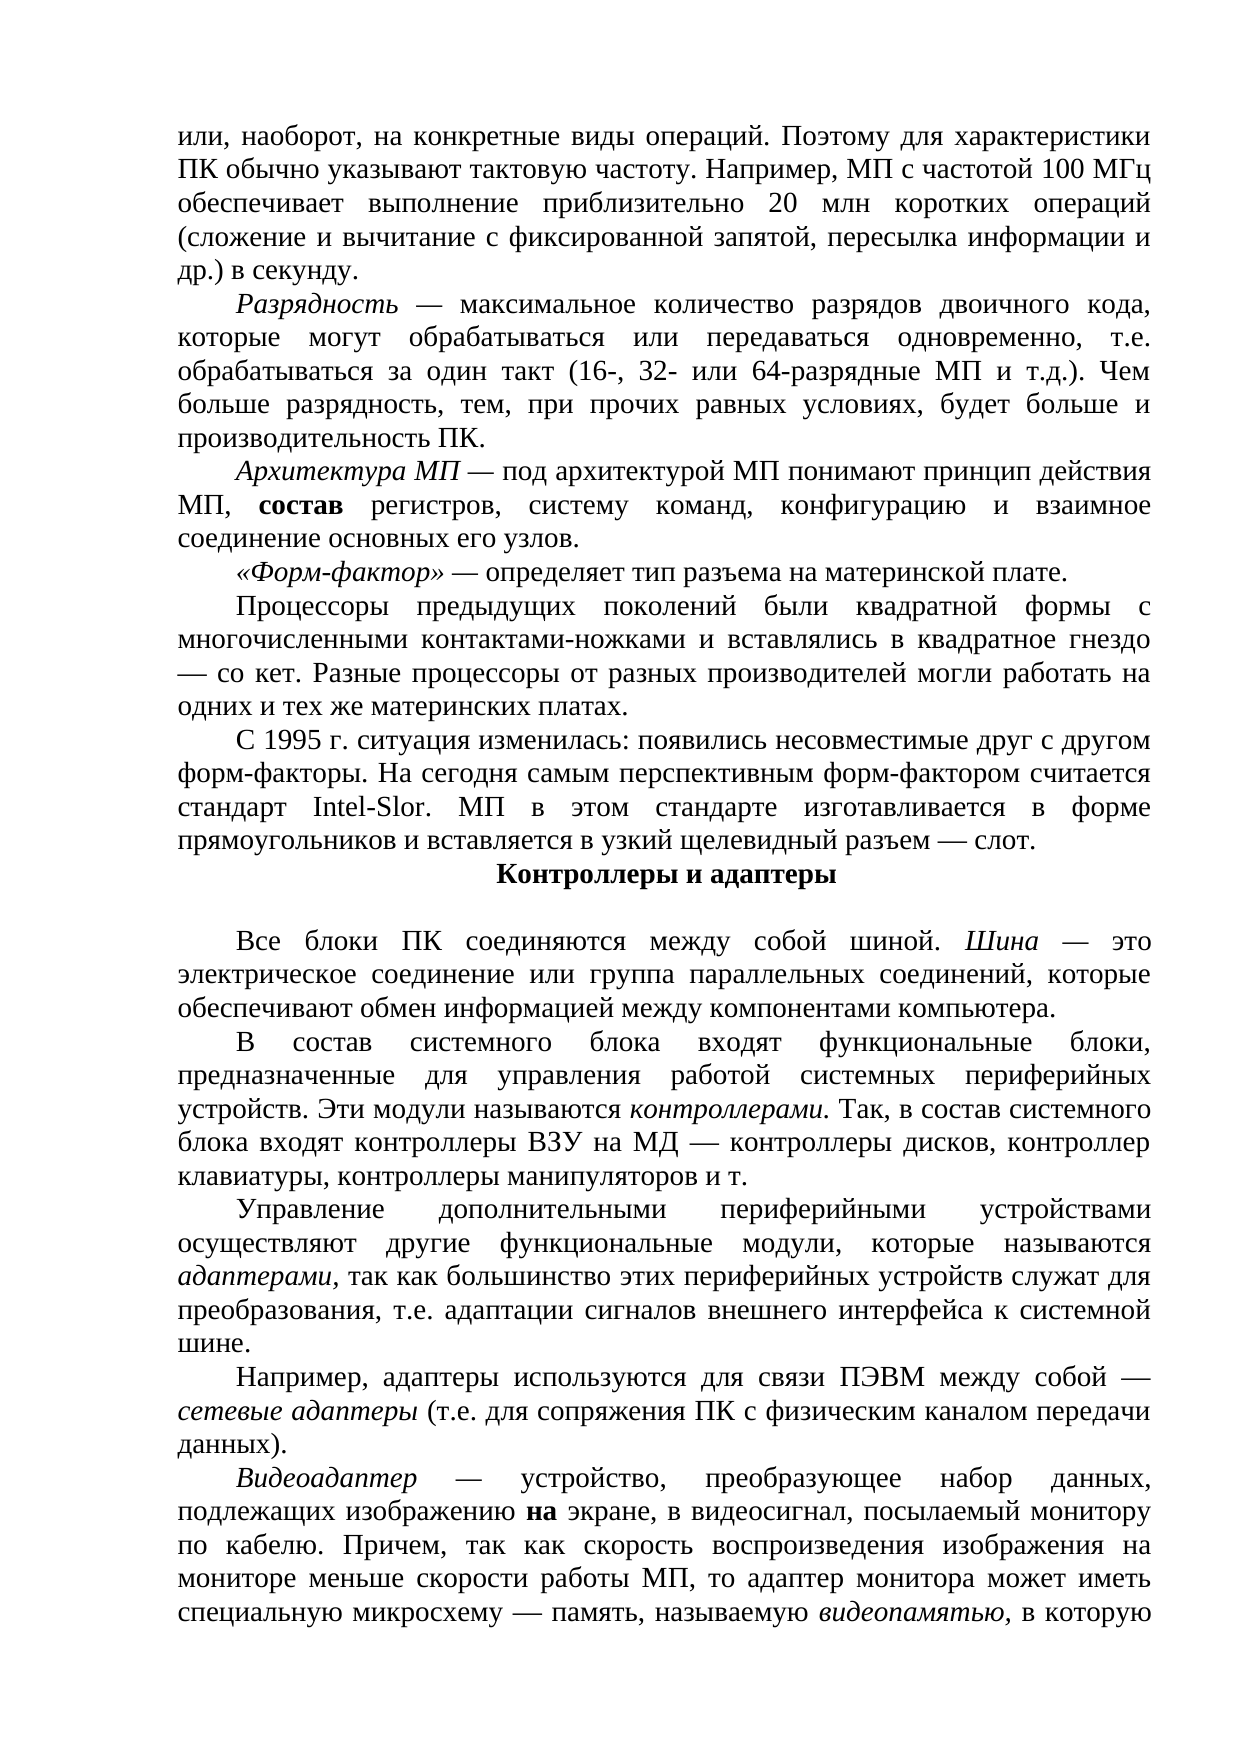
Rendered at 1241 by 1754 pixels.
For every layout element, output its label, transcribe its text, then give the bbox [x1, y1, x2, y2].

text Управление дополнительными периферийными устройствами осуществляют другие функциональные модули, которые называются адаптерами, так как большинство этих периферийных устройств служат для преобразования, т.е. адаптации сигналов внешнего интерфейса к системной шине. [177, 1191, 1152, 1359]
text Архитектура МП — под архитектурой МП понимают принцип действия МП, состав регистров, систему команд, конфигурацию и взаимное соединение основных его узлов. [177, 453, 1152, 554]
text Контроллеры и адаптеры [181, 856, 1152, 889]
text С 1995 г. ситуация изменилась: появились несовместимые друг с другом форм-факторы. На сегодня самым перспективным форм-фактором считается стандарт Intel-Slor. МП в этом стандарте изготавливается в форме прямоугольников и вставляется в узкий щелевидный разъем — слот. [177, 722, 1152, 856]
text «Форм-фактор» — определяет тип разъема на материнской плате. [177, 554, 1152, 588]
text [177, 1460, 1152, 1627]
text В состав системного блока входят функциональные блоки, предназначенные для управления работой системных периферийных устройств. Эти модули называются контроллерами. Так, в состав системного блока входят контроллеры ВЗУ на МД — контроллеры дисков, контроллер клавиатуры, контроллеры манипуляторов и т. [177, 1024, 1152, 1191]
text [177, 118, 1152, 286]
text Процессоры предыдущих поколений были квадратной формы с многочисленными контактами-ножками и вставлялись в квадратное гнездо — со кет. Разные процессоры от разных производителей могли работать на одних и тех же материнских платах. [177, 588, 1152, 722]
text Все блоки ПК соединяются между собой шиной. Шина — это электрическое соединение или группа параллельных соединений, которые обеспечивают обмен информацией между компонентами компьютера. [177, 923, 1152, 1024]
text Например, адаптеры используются для связи ПЭВМ между собой — сетевые адаптеры (т.е. для сопряжения ПК с физическим каналом передачи данных). [177, 1359, 1152, 1460]
text Разрядность — максимальное количество разрядов двоичного кода, которые могут обрабатываться или передаваться одновременно, т.е. обрабатываться за один такт (16-, 32- или 64-разрядные МП и т.д.). Чем больше разрядность, тем, при прочих равных условиях, будет больше и производительность ПК. [177, 286, 1152, 453]
